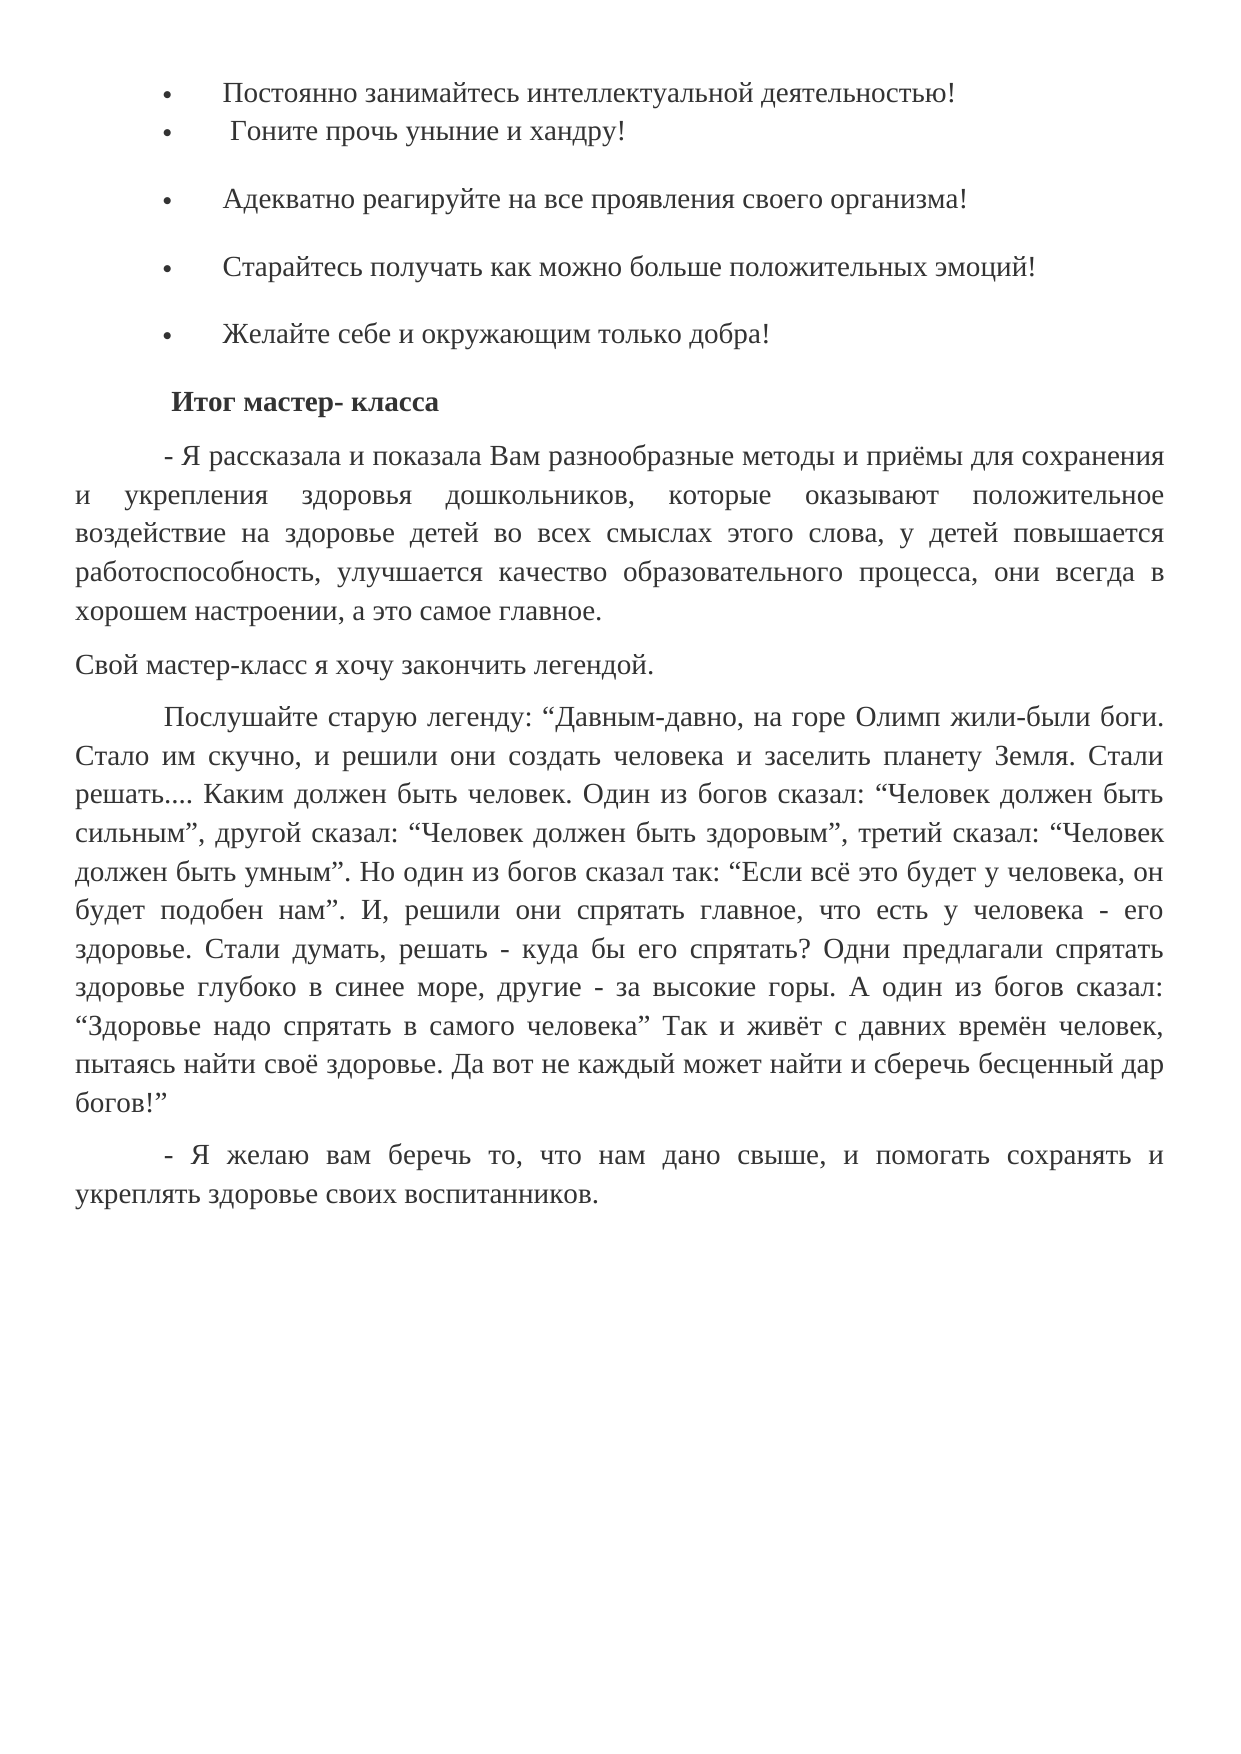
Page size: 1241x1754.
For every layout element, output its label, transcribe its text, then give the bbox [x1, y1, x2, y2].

list Адекватно реагируйте на все проявления своего организма! [75, 181, 1165, 215]
list Гоните прочь уныние и хандру! [75, 113, 1165, 147]
text Свой мастер-класс я хочу закончить легендой. [75, 647, 1165, 680]
list Желайте себе и окружающим только добра! [75, 317, 1165, 350]
text - Я рассказала и показала Вам разнообразные методы и приёмы для сохранения и укрепления здоровья дошкольников, которые оказывают положительное воздействие на здоровье детей во всех смыслах этого слова, у детей повышается работоспособность, улучшается качество образовательного процесса, они всегда в хорошем настроении, а это самое главное. [75, 438, 1165, 626]
text Итог мастер- класса [75, 384, 1165, 418]
list Постоянно занимайтесь интеллектуальной деятельностью! [75, 75, 1165, 108]
list Старайтесь получать как можно больше положительных эмоций! [75, 249, 1165, 282]
text Послушайте старую легенду: “Давным-давно, на горе Олимп жили-были боги. Стало им скучно, и решили они создать человека и заселить планету Земля. Стали решать.... Каким должен быть человек. Один из богов сказал: “Человек должен быть сильным”, другой сказал: “Человек должен быть здоровым”, третий сказал: “Человек должен быть умным”. Но один из богов сказал так: “Если всё это будет у человека, он будет подобен нам”. И, решили они спрятать главное, что есть у человека - его здоровье. Стали думать, решать - куда бы его спрятать? Одни предлагали спрятать здоровье глубоко в синее море, другие - за высокие горы. А один из богов сказал: “Здоровье надо спрятать в самого человека” Так и живёт с давних времён человек, пытаясь найти своё здоровье. Да вот не каждый может найти и сберечь бесценный дар богов!” [75, 699, 1165, 1118]
text - Я желаю вам беречь то, что нам дано свыше, и помогать сохранять и укреплять здоровье своих воспитанников. [75, 1137, 1165, 1209]
